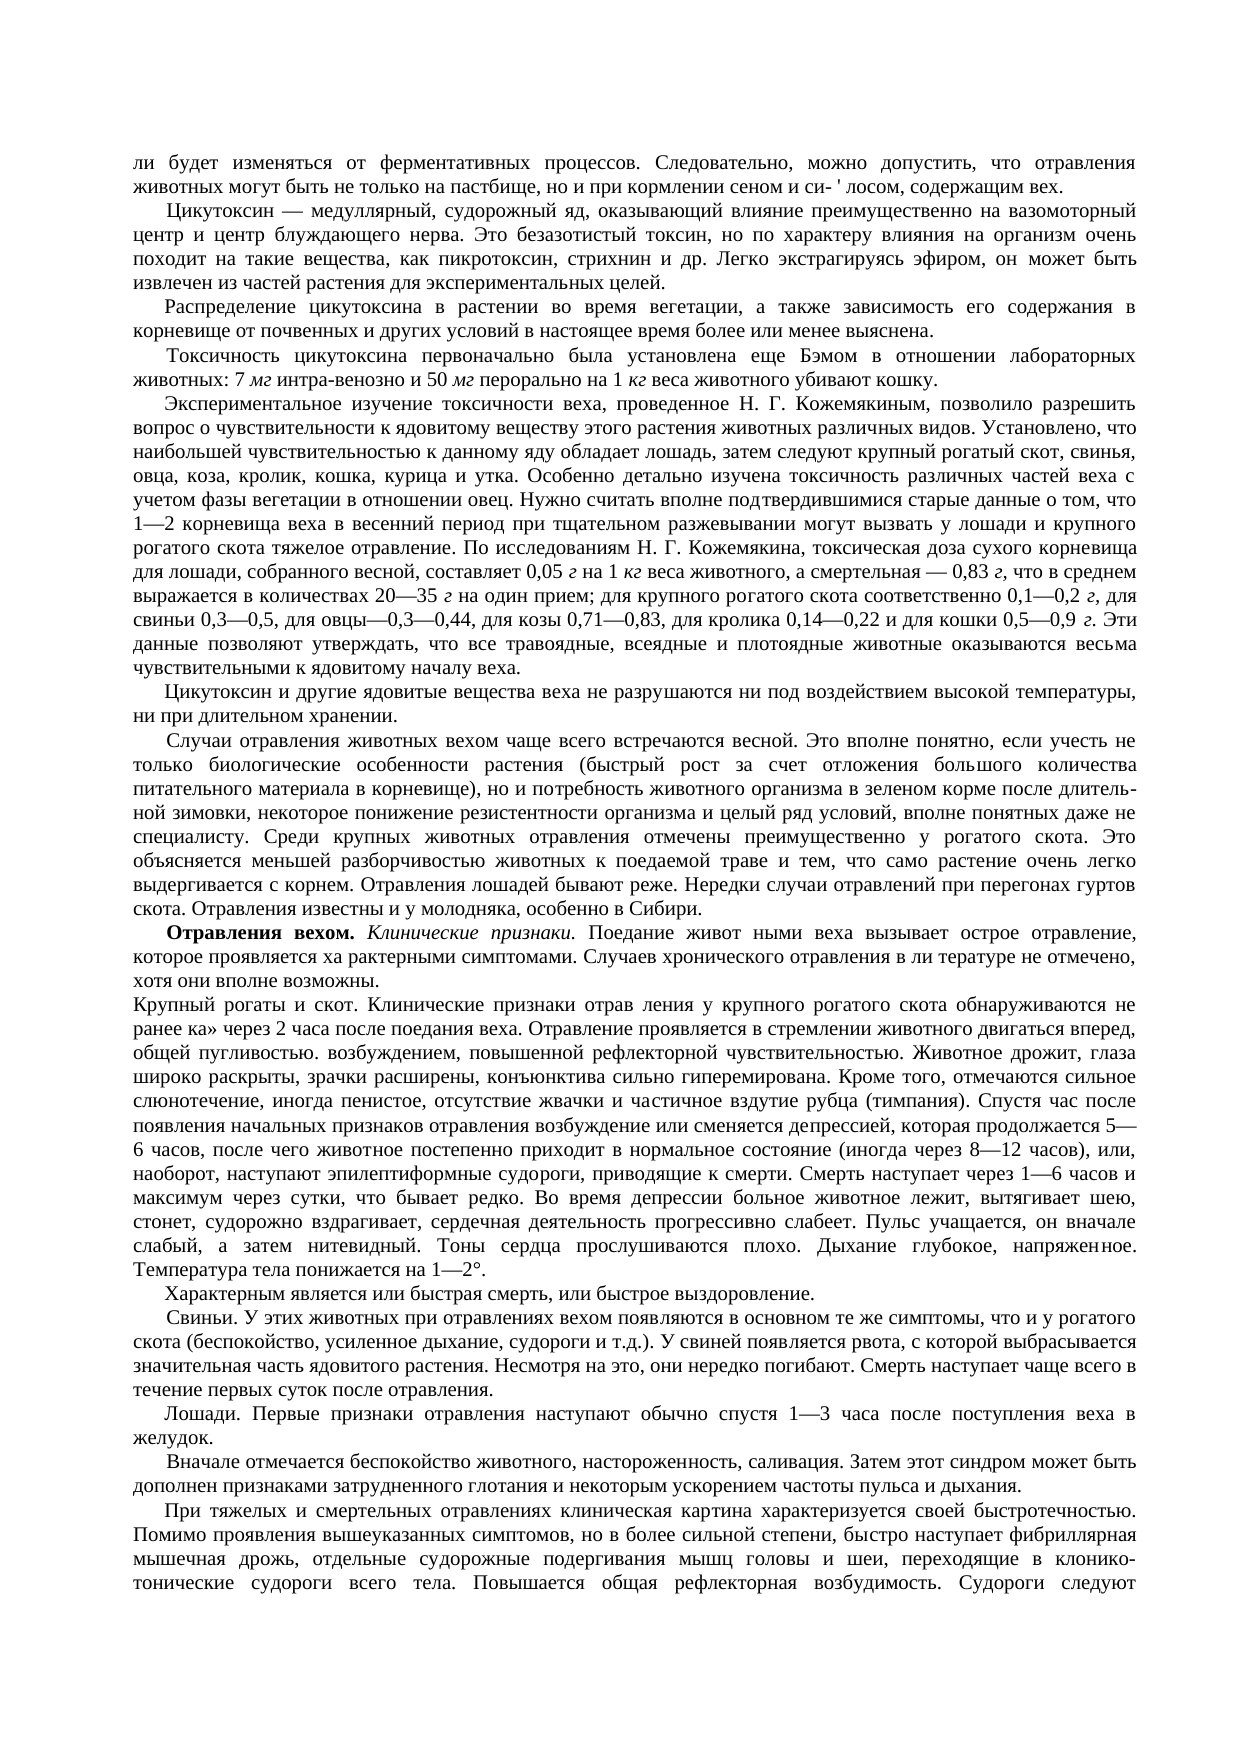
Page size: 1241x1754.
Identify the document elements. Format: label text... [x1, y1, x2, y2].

text Случаи отравления животных вехом чаще всего встречаются весной. Это вполне понятно, если учесть не только биологические особенности растения (быстрый рост за счет отложения большого количества питательного материала в корневище), но и потребность животного организма в зеленом корме после длительной зимовки, некоторое понижение резистентности организма и целый ряд условий, вполне понятных даже не специалисту. Среди крупных животных отравления отмечены преимущественно у рогатого скота. Это объясняется меньшей разборчивостью животных к поедаемой траве и тем, что само растение очень легко выдергивается с корнем. Отравления лошадей бывают реже. Нередки случаи отравлений при перегонах гуртов скота. Отравления известны и у молодняка, особенно в Сибири. [133, 727, 1137, 920]
text Цикутоксин и другие ядовитые вещества веха не разрушаются ни под воздействием высокой температуры, ни при длительном хранении. [133, 679, 1137, 727]
text Экспериментальное изучение токсичности веха, проведенное Н. Г. Кожемякиным, позволило разрешить вопрос о чувствительности к ядовитому веществу этого растения животных различных видов. Установлено, что наибольшей чувствительностью к данному яду обладает лошадь, затем следуют крупный рогатый скот, свинья, овца, коза, кролик, кошка, курица и утка. Особенно детально изучена токсичность различных частей веха с учетом фазы вегетации в отношении овец. Нужно считать вполне подтвердившимися старые данные о том, что 1—2 корневища веха в весенний период при тщательном разжевывании могут вызвать у лошади и крупного рогатого скота тяжелое отравление. По исследованиям Н. Г. Кожемякина, токсическая доза сухого корневища для лошади, собранного весной, составляет 0,05 г на 1 кг веса животного, а смертельная — 0,83 г, что в среднем выражается в количествах 20—35 г на один прием; для крупного рогатого скота соответственно 0,1—0,2 г, для свиньи 0,3—0,5, для овцы—0,3—0,44, для козы 0,71—0,83, для кролика 0,14—0,22 и для кошки 0,5—0,9 г. Эти данные позволяют утверждать, что все травоядные, всеядные и плотоядные животные оказываются весьма чувствительными к ядовитому началу веха. [133, 391, 1137, 679]
text Токсичность цикутоксина первоначально была установлена еще Бэмом в отношении лабораторных животных: 7 мг интра-венозно и 50 мг перорально на 1 кг веса животного убивают кошку. [133, 342, 1137, 391]
text Свиньи. У этих животных при отравлениях вехом появляются в основном те же симптомы, что и у рогатого скота (беспокойство, усиленное дыхание, судороги и т.д.). У свиней появляется рвота, с которой выбрасывается значительная часть ядовитого растения. Несмотря на это, они нередко погибают. Смерть наступает чаще всего в течение первых суток после отравления. [133, 1305, 1137, 1401]
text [133, 1497, 1137, 1594]
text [133, 150, 1137, 198]
text Характерным является или быстрая смерть, или быстрое выздоровление. [133, 1281, 1137, 1305]
text Лошади. Первые признаки отравления наступают обычно спустя 1—3 часа после поступления веха в желудок. [133, 1401, 1137, 1449]
text Отравления вехом. Клинические признаки. Поедание живот ными веха вызывает острое отравление, которое проявляется ха рактерными симптомами. Случаев хронического отравления в ли тературе не отмечено, хотя они вполне возможны. [133, 920, 1137, 992]
text Распределение цикутоксина в растении во время вегетации, а также зависимость его содержания в корневище от почвенных и других условий в настоящее время более или менее выяснена. [133, 294, 1137, 342]
text Крупный рогаты и скот. Клинические признаки отрав ления у крупного рогатого скота обнаруживаются не ранее ка» через 2 часа после поедания веха. Отравление проявляется в стремлении животного двигаться вперед, общей пугливостью. возбуждением, повышенной рефлекторной чувствительностью. Животное дрожит, глаза широко раскрыты, зрачки расширены, конъюнктива сильно гиперемирована. Кроме того, отмечаются сильное слюнотечение, иногда пенистое, отсутствие жвачки и частичное вздутие рубца (тимпания). Спустя час после появления начальных признаков отравления возбуждение или сменяется депрессией, которая продолжается 5—6 часов, после чего животное постепенно приходит в нормальное состояние (иногда через 8—12 часов), или, наоборот, наступают эпилептиформные судороги, приводящие к смерти. Смерть наступает через 1—6 часов и максимум через сутки, что бывает редко. Во время депрессии больное животное лежит, вытягивает шею, стонет, судорожно вздрагивает, сердечная деятельность прогрессивно слабеет. Пульс учащается, он вначале слабый, а затем нитевидный. Тоны сердца прослушиваются плохо. Дыхание глубокое, напряженное. Температура тела понижается на 1—2°. [133, 992, 1137, 1281]
text Вначале отмечается беспокойство животного, настороженность, саливация. Затем этот синдром может быть дополнен признаками затрудненного глотания и некоторым ускорением частоты пульса и дыхания. [133, 1449, 1137, 1497]
text Цикутоксин — медуллярный, судорожный яд, оказывающий влияние преимущественно на вазомоторный центр и центр блуждающего нерва. Это безазотистый токсин, но по характеру влияния на организм очень походит на такие вещества, как пикротоксин, стрихнин и др. Легко экстрагируясь эфиром, он может быть извлечен из частей растения для экспериментальных целей. [133, 198, 1137, 294]
